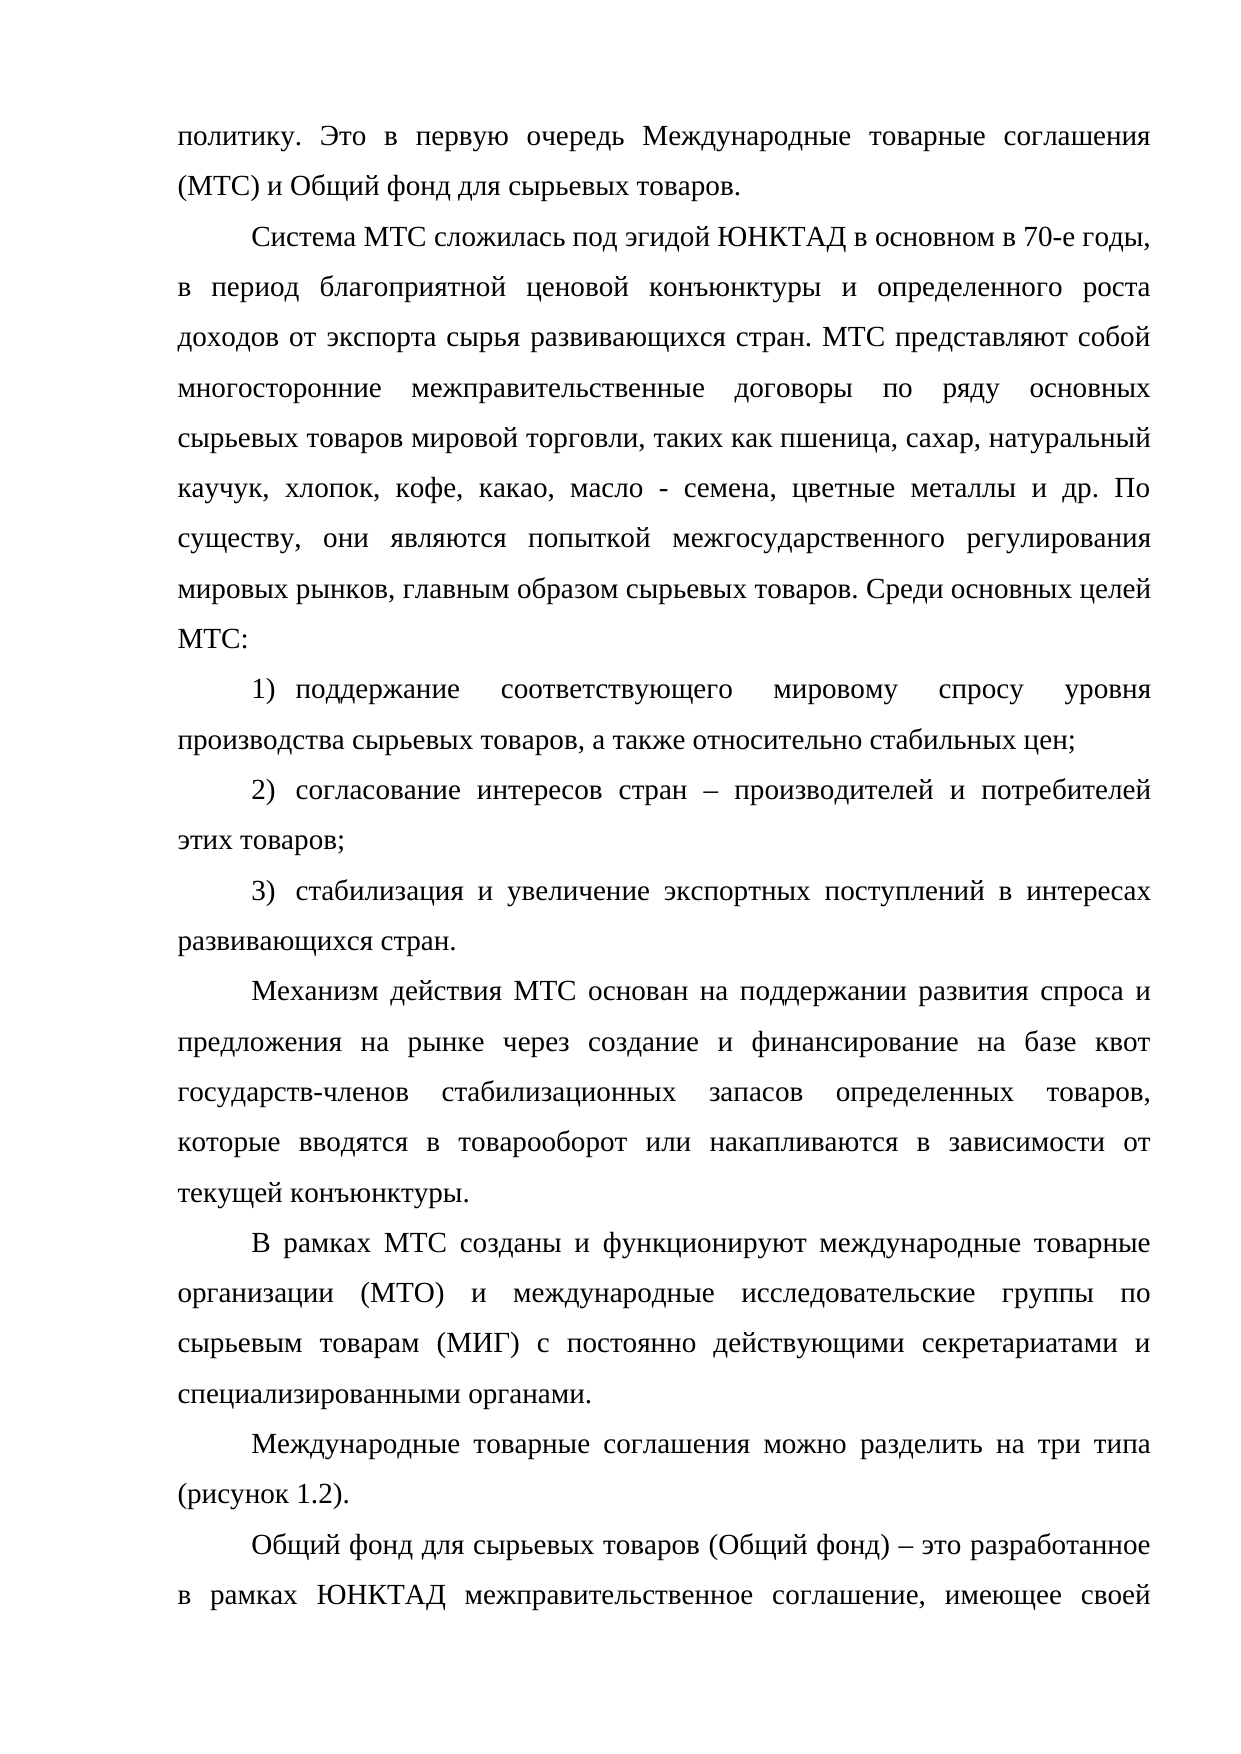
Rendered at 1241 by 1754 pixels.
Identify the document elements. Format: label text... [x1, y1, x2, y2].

text Механизм действия МТС основан на поддержании развития спроса и предложения на рынке через создание и финансирование на базе квот государств-членов стабилизационных запасов определенных товаров, которые вводятся в товарооборот или накапливаются в зависимости от текущей конъюнктуры. [177, 973, 1152, 1208]
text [177, 118, 1152, 202]
text В рамках МТС созданы и функционируют международные товарные организации (МТО) и международные исследовательские группы по сырьевым товарам (МИГ) с постоянно действующими секретариатами и специализированными органами. [177, 1225, 1152, 1409]
text Система МТС сложилась под эгидой ЮНКТАД в основном в 70-е годы, в период благоприятной ценовой конъюнктуры и определенного роста доходов от экспорта сырья развивающихся стран. МТС представляют собой многосторонние межправительственные договоры по ряду основных сырьевых товаров мировой торговли, таких как пшеница, сахар, натуральный каучук, хлопок, кофе, какао, масло - семена, цветные металлы и др. По существу, они являются попыткой межгосударственного регулирования мировых рынков, главным образом сырьевых товаров. Среди основных целей МТС: [177, 219, 1152, 655]
text Международные товарные соглашения можно разделить на три типа (рисунок 1.2). [177, 1426, 1152, 1510]
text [177, 1527, 1152, 1611]
list стабилизация и увеличение экспортных поступлений в интересах развивающихся стран. [177, 873, 1152, 957]
list поддержание соответствующего мировому спросу уровня производства сырьевых товаров, а также относительно стабильных цен; [177, 672, 1152, 755]
list согласование интересов стран – производителей и потребителей этих товаров; [177, 772, 1152, 856]
